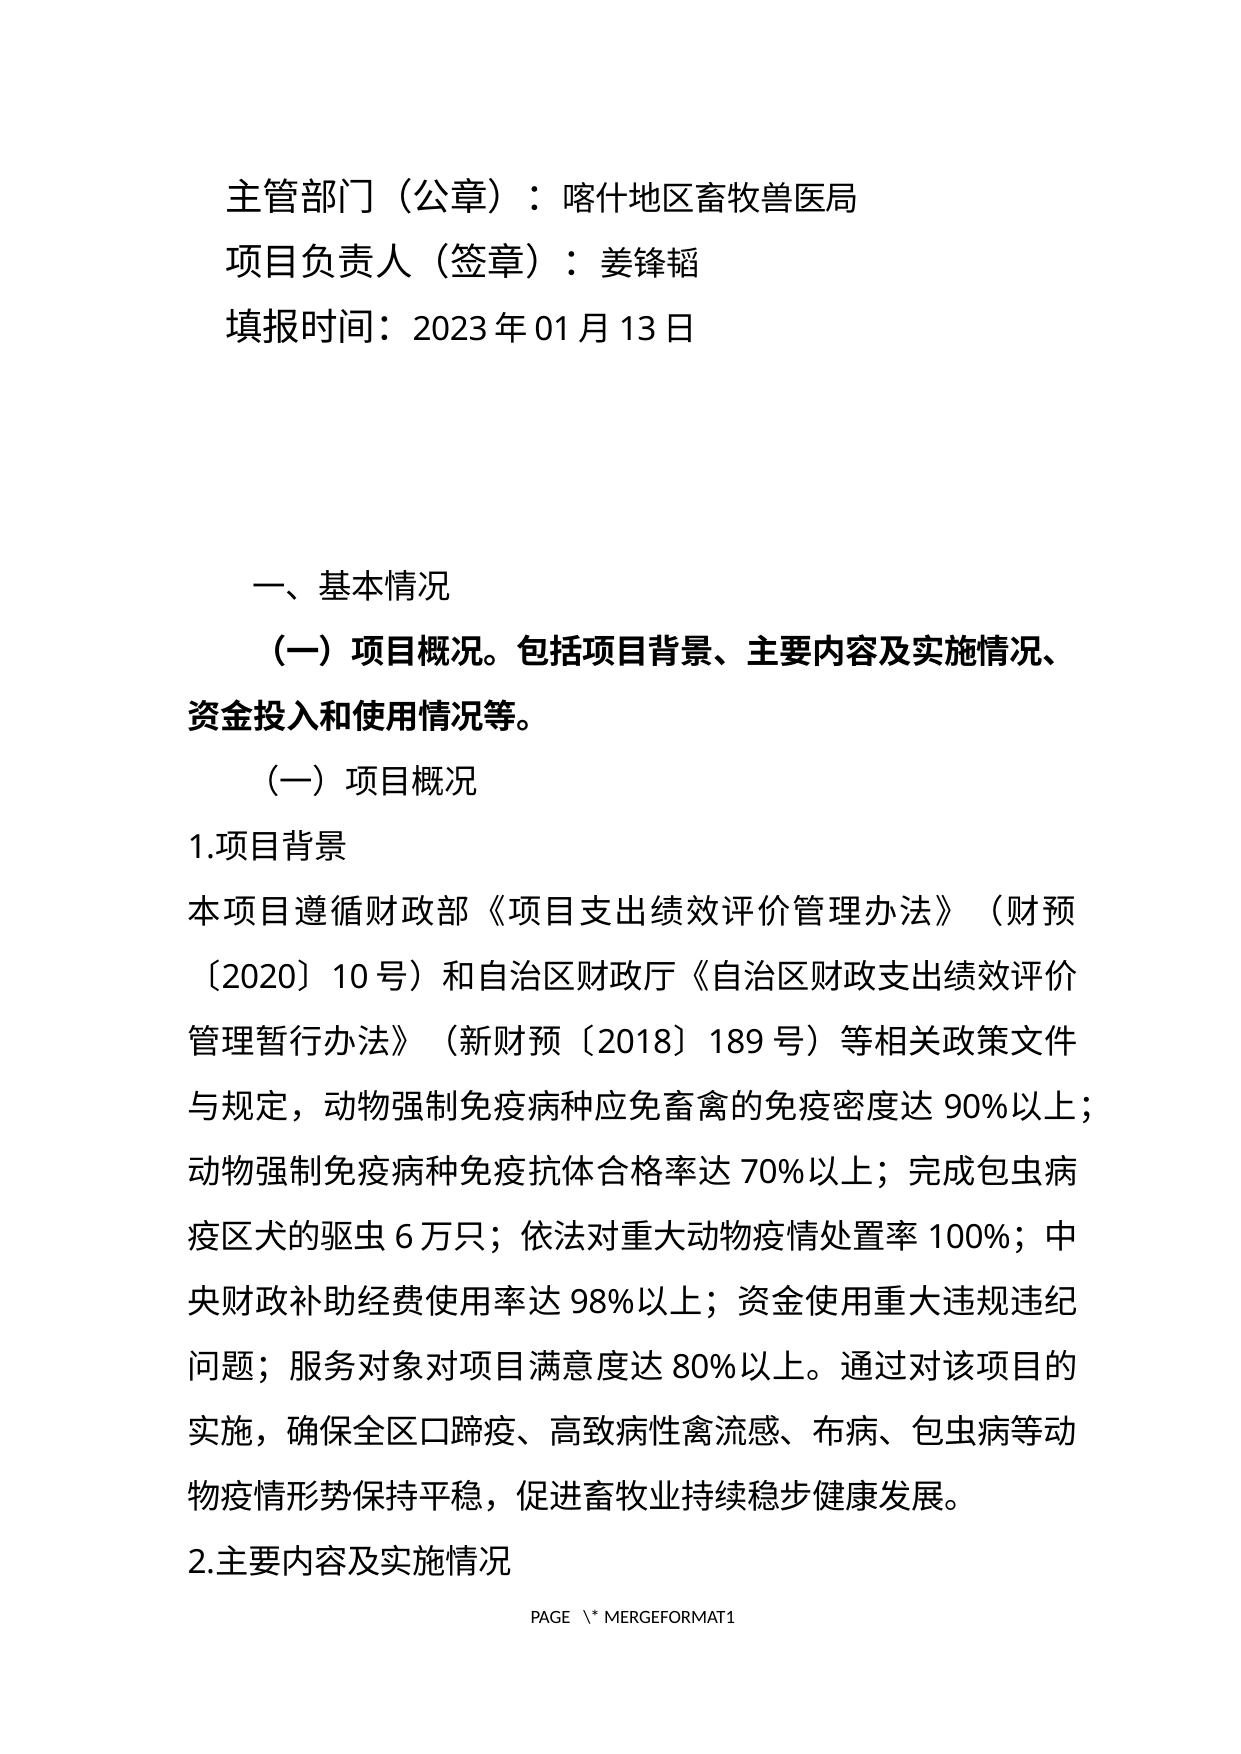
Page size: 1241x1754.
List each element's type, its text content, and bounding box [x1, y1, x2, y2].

text 填报时间：2023年01月13日 [187, 292, 1078, 357]
text （一）项目概况。包括项目背景、主要内容及实施情况、资金投入和使用情况等。 [187, 617, 1078, 747]
text 主管部门（公章）：喀什地区畜牧兽医局 [187, 162, 1078, 227]
text 项目负责人（签章）：姜锋韬 [187, 227, 1078, 292]
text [187, 747, 1078, 1592]
text 一、基本情况 [187, 552, 1078, 617]
